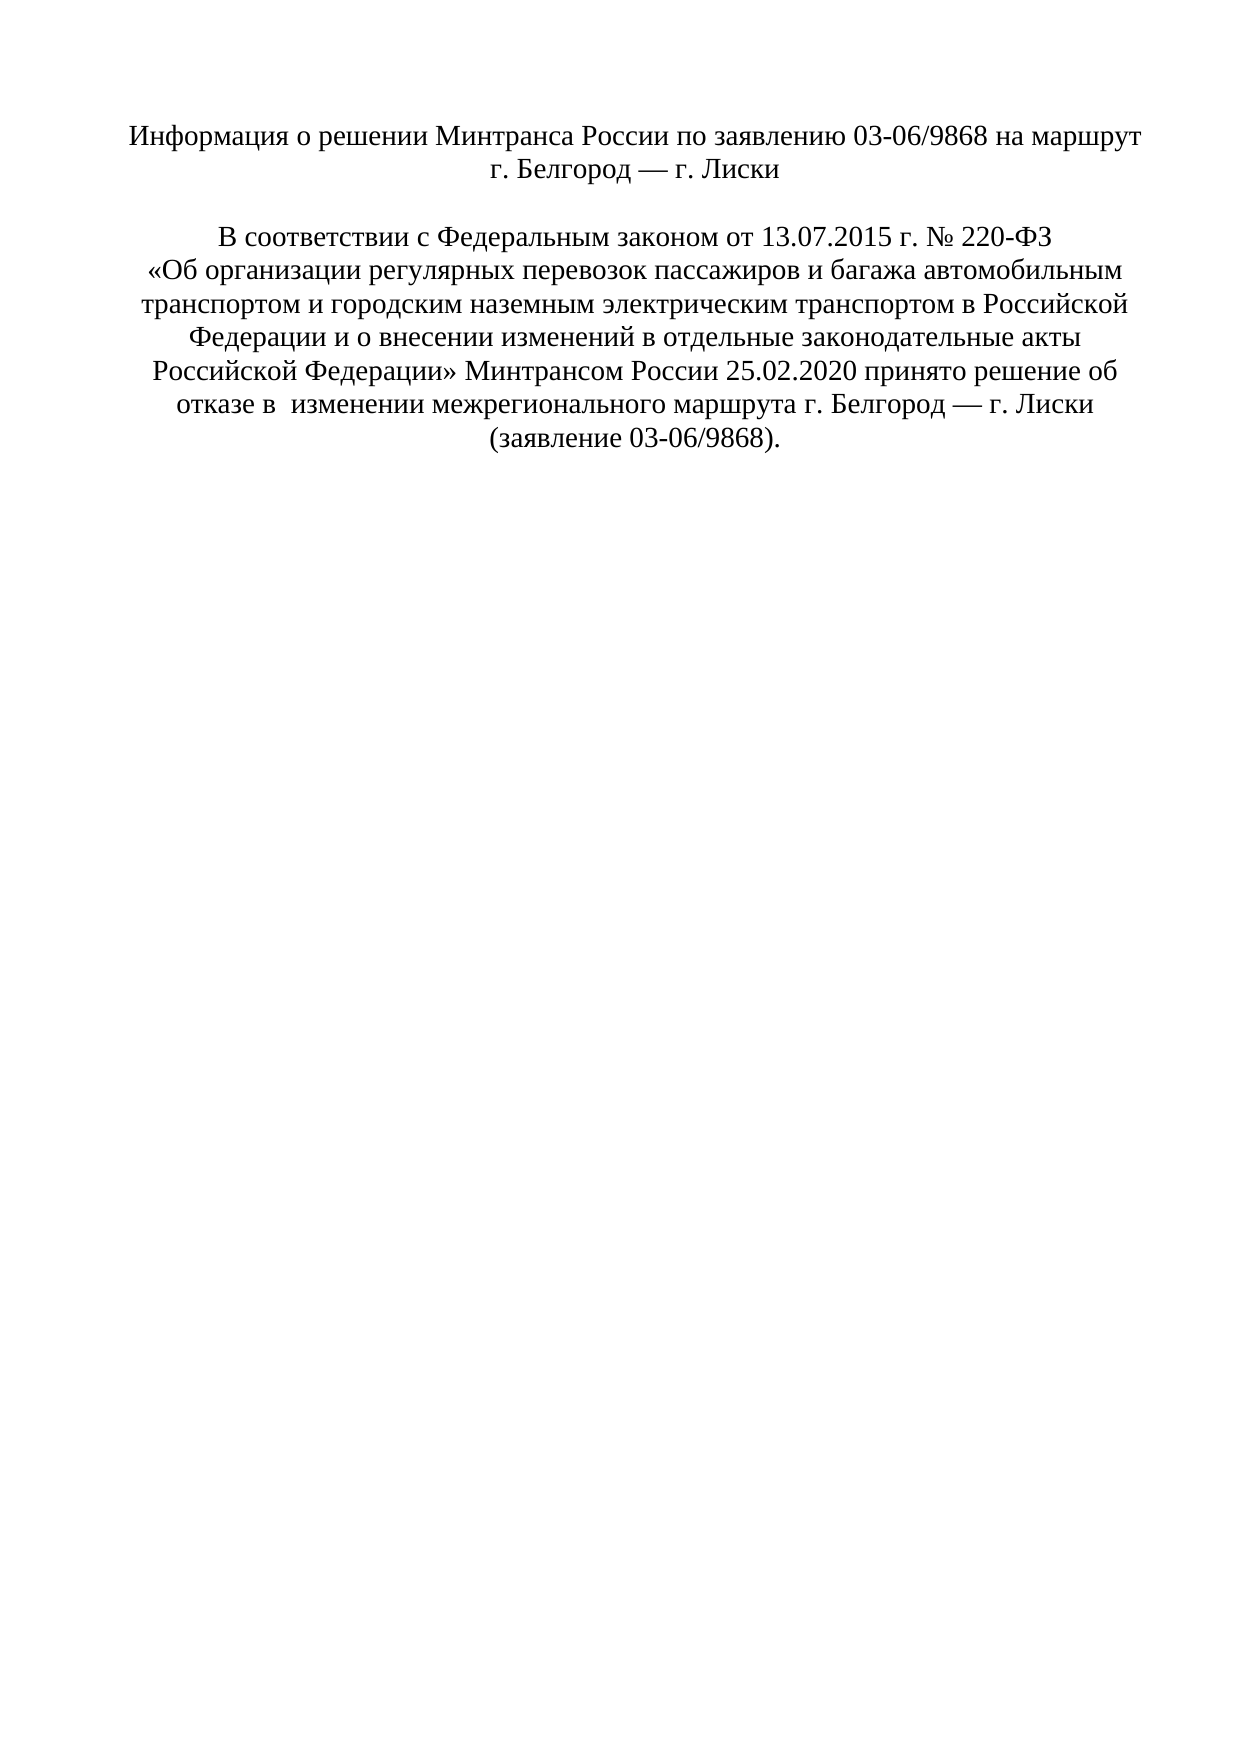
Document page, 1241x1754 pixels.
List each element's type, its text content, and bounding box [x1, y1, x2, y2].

text В соответствии с Федеральным законом от 13.07.2015 г. № 220-ФЗ «Об организации регулярных перевозок пассажиров и багажа автомобильным транспортом и городским наземным электрическим транспортом в Российской Федерации и о внесении изменений в отдельные законодательные акты Российской Федерации» Минтрансом России 25.02.2020 принято решение об отказе в изменении межрегионального маршрута г. Белгород — г. Лиски (заявление 03-06/9868). [118, 219, 1152, 453]
text Информация о решении Минтранса России по заявлению 03-06/9868 на маршрут г. Белгород — г. Лиски [118, 118, 1152, 185]
